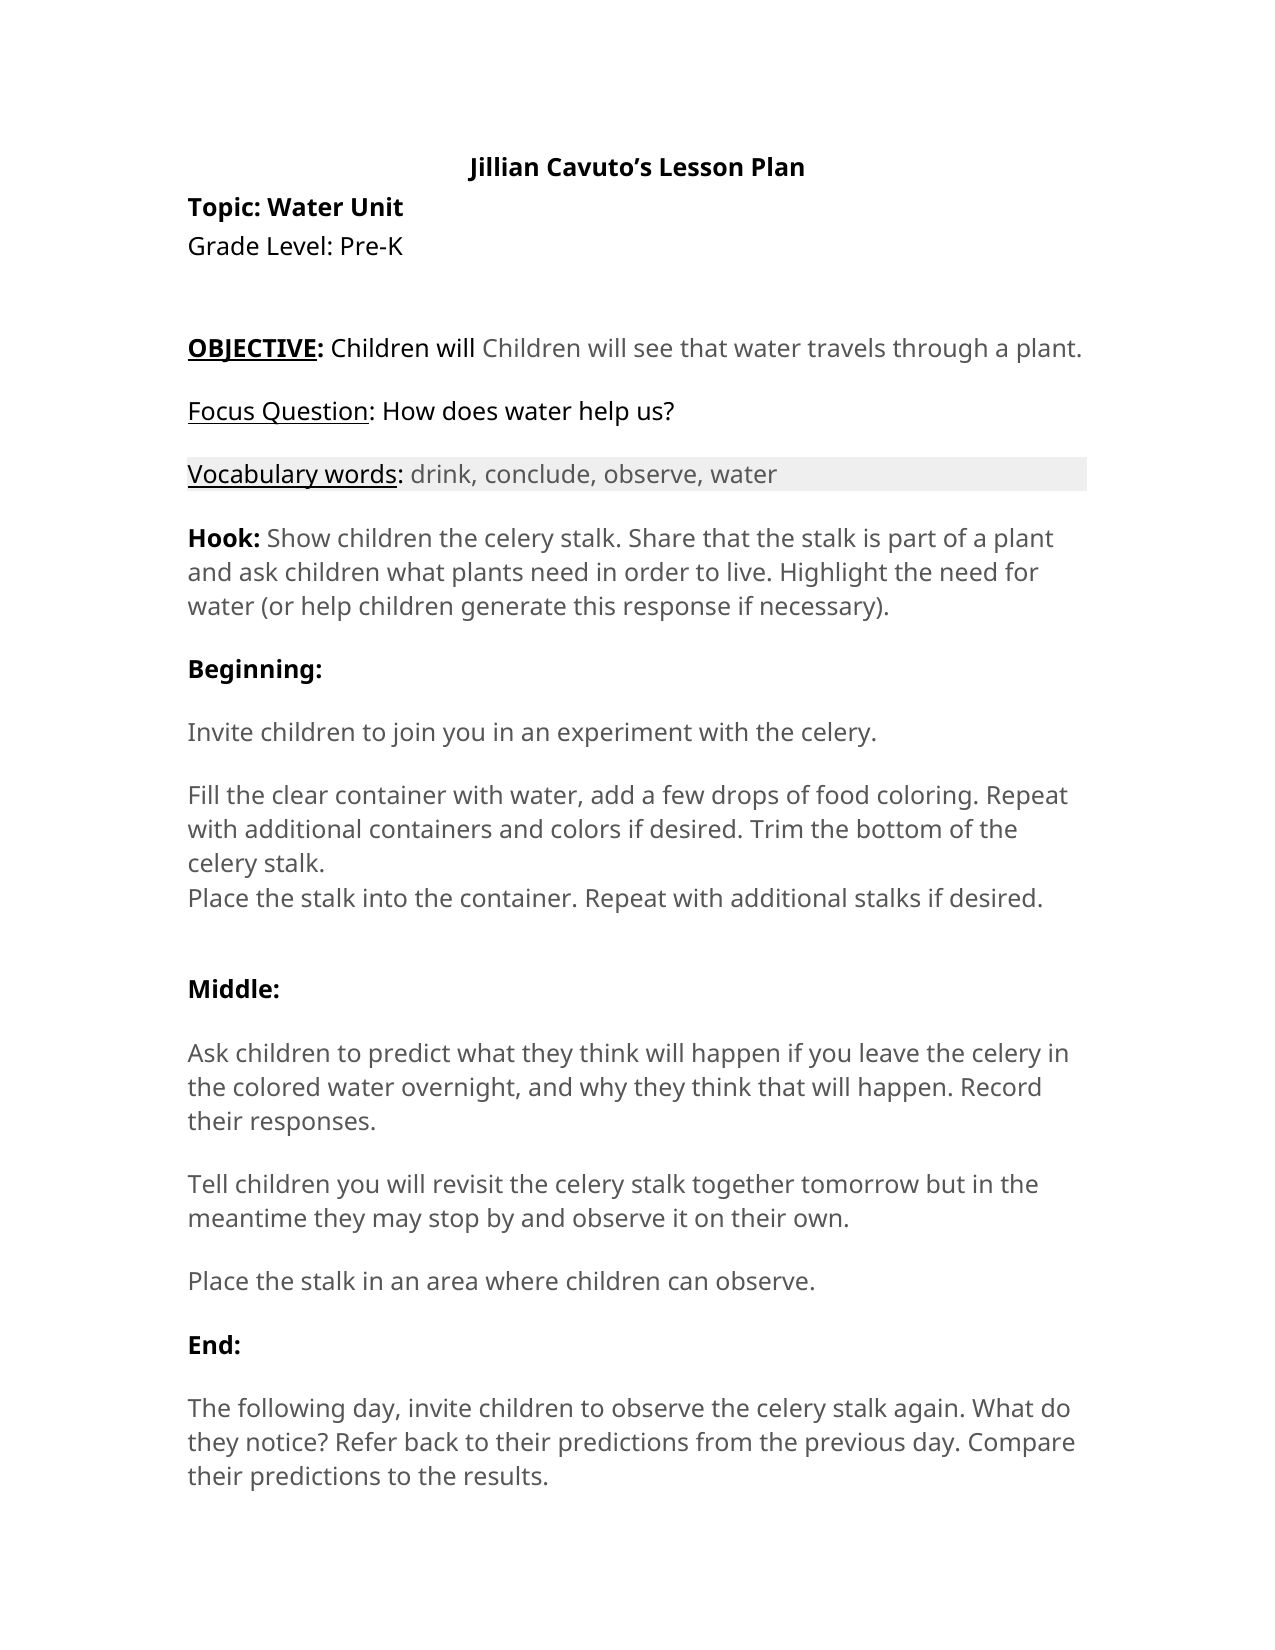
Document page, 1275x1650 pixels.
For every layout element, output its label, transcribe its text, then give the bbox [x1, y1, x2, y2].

text Grade Level: Pre-K [187, 228, 1087, 262]
text Hook: Show children the celery stalk. Share that the stalk is part of a plant and ask children what plants need in order to live. Highlight the need for water (or help children generate this response if necessary). [187, 520, 1087, 622]
text Place the stalk in an area where children can observe. [187, 1264, 1087, 1298]
text Vocabulary words: drink, conclude, observe, water [187, 457, 1087, 491]
text The following day, invite children to observe the celery stalk again. What do they notice? Refer back to their predictions from the previous day. Compare their predictions to the results. [187, 1391, 1087, 1493]
text Invite children to join you in an experiment with the celery. [187, 715, 1087, 749]
text End: [187, 1327, 1087, 1361]
text Focus Question: How does water help us? [187, 394, 1087, 428]
text Middle: [187, 972, 1087, 1006]
text Ask children to predict what they think will happen if you leave the celery in the colored water overnight, and why they think that will happen. Record their responses. [187, 1035, 1087, 1138]
text OBJECTIVE: Children will Children will see that water travels through a plant. [187, 331, 1087, 364]
text Topic: Water Unit [187, 189, 1087, 223]
text Tell children you will revisit the celery stalk together tomorrow but in the meantime they may stop by and observe it on their own. [187, 1167, 1087, 1235]
text Jillian Cavuto’s Lesson Plan [187, 150, 1087, 184]
text Beginning: [187, 652, 1087, 686]
text Fill the clear container with water, add a few drops of food coloring. Repeat with additional containers and colors if desired. Trim the bottom of the celery stalk. Place the stalk into the container. Repeat with additional stalks if desired. [187, 778, 1087, 943]
